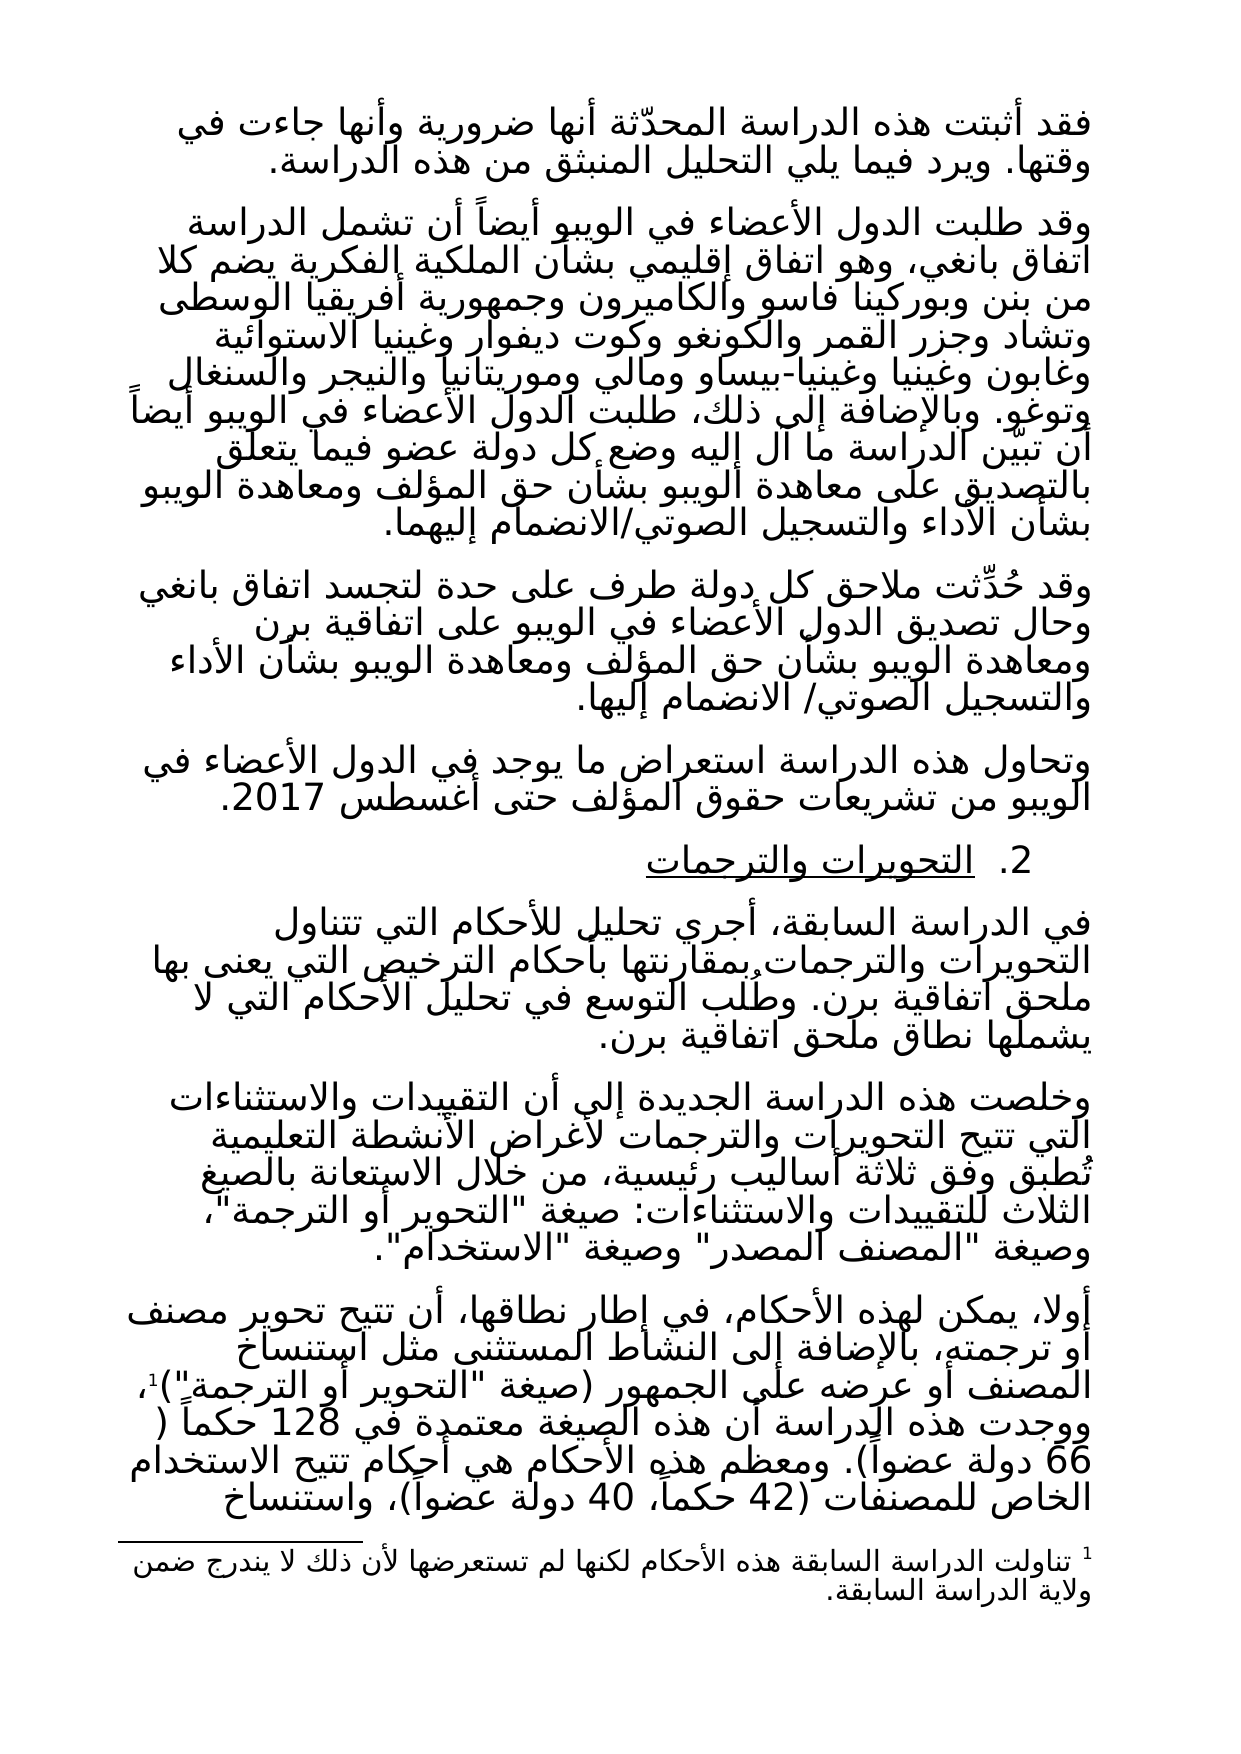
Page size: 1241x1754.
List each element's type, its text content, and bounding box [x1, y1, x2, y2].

text وتحاول هذه الدراسة استعراض ما يوجد في الدول الأعضاء في الويبو من تشريعات حقوق المؤلف حتى أغسطس 2017. [118, 743, 1092, 818]
subtitle 2. التحويرات والترجمات [118, 843, 1033, 881]
text في الدراسة السابقة، أجري تحليل للأحكام التي تتناول التحويرات والترجمات بمقارنتها بأحكام الترخيص التي يعنى بها ملحق اتفاقية برن. وطُلب التوسع في تحليل الأحكام التي لا يشملها نطاق ملحق اتفاقية برن. [118, 906, 1092, 1056]
text وقد حُدِّثت ملاحق كل دولة طرف على حدة لتجسد اتفاق بانغي وحال تصديق الدول الأعضاء في الويبو على اتفاقية برن ومعاهدة الويبو بشأن حق المؤلف ومعاهدة الويبو بشأن الأداء والتسجيل الصوتي/ الانضمام إليها. [118, 568, 1092, 718]
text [118, 1293, 1092, 1518]
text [118, 106, 1092, 181]
text وخلصت هذه الدراسة الجديدة إلى أن التقييدات والاستثناءات التي تتيح التحويرات والترجمات لأغراض الأنشطة التعليمية تُطبق وفق ثلاثة أساليب رئيسية، من خلال الاستعانة بالصيغ الثلاث للتقييدات والاستثناءات: صيغة "التحوير أو الترجمة"، وصيغة "المصنف المصدر" وصيغة "الاستخدام". [118, 1081, 1092, 1268]
text وقد طلبت الدول الأعضاء في الويبو أيضاً أن تشمل الدراسة اتفاق بانغي، وهو اتفاق إقليمي بشأن الملكية الفكرية يضم كلا من بنن وبوركينا فاسو والكاميرون وجمهورية أفريقيا الوسطى وتشاد وجزر القمر والكونغو وكوت ديفوار وغينيا الاستوائية وغابون وغينيا وغينيا-بيساو ومالي وموريتانيا والنيجر والسنغال وتوغو. وبالإضافة إلى ذلك، طلبت الدول الأعضاء في الويبو أيضاً أن تبيّن الدراسة ما آل إليه وضع كل دولة عضو فيما يتعلق بالتصديق على معاهدة الويبو بشأن حق المؤلف ومعاهدة الويبو بشأن الأداء والتسجيل الصوتي/الانضمام إليهما. [118, 206, 1092, 543]
